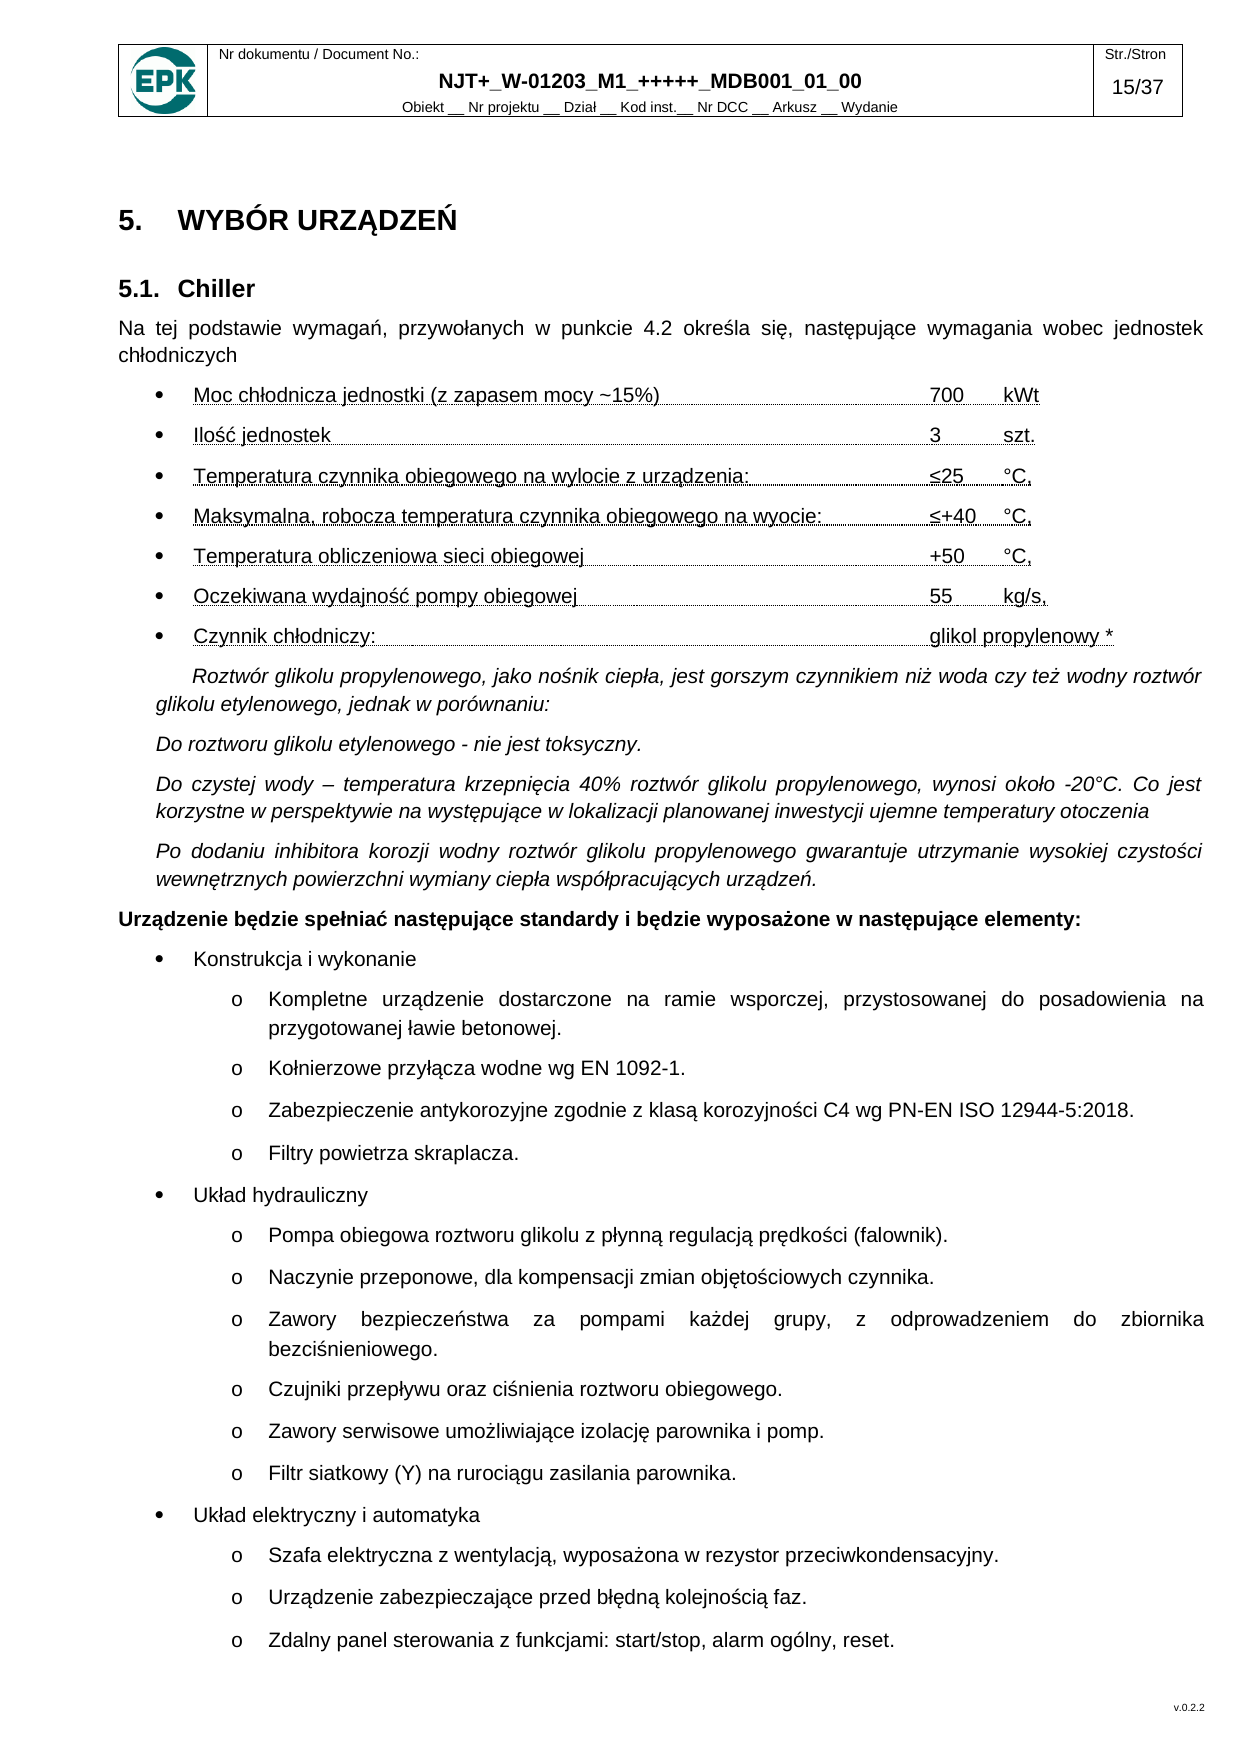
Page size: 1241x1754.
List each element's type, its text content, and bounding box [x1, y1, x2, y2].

list Filtr siatkowy (Y) na rurociągu zasilania parownika. [231, 1461, 1205, 1487]
list Naczynie przeponowe, dla kompensacji zmian objętościowych czynnika. [231, 1265, 1205, 1291]
list Temperatura obliczeniowa sieci obiegowej +50 °C, [156, 544, 1205, 568]
list Kompletne urządzenie dostarczone na ramie wsporczej, przystosowanej do posadowienia na przygotowanej ławie betonowej. [231, 987, 1205, 1040]
list Ilość jednostek 3 szt. [156, 423, 1205, 447]
list Urządzenie zabezpieczające przed błędną kolejnością faz. [231, 1585, 1205, 1611]
text Roztwór glikolu propylenowego, jako nośnik ciepła, jest gorszym czynnikiem niż woda czy też wodny roztwór glikolu etylenowego, jednak w porównaniu: [156, 664, 1205, 715]
text Po dodaniu inhibitora korozji wodny roztwór glikolu propylenowego gwarantuje utrzymanie wysokiej czystości wewnętrznych powierzchni wymiany ciepła współpracujących urządzeń. [156, 839, 1205, 890]
picture [130, 47, 196, 114]
list Czujniki przepływu oraz ciśnienia roztworu obiegowego. [231, 1376, 1205, 1402]
list Zawory serwisowe umożliwiające izolację parownika i pomp. [231, 1418, 1205, 1444]
list Układ hydrauliczny [156, 1182, 1205, 1207]
text Chiller [118, 274, 1205, 303]
list Temperatura czynnika obiegowego na wylocie z urządzenia: ≤25 °C, [156, 463, 1205, 487]
list Kołnierzowe przyłącza wodne wg EN 1092-1. [231, 1056, 1205, 1082]
text Do czystej wody – temperatura krzepnięcia 40% roztwór glikolu propylenowego, wynosi około -20°C. Co jest korzystne w perspektywie na występujące w lokalizacji planowanej inwestycji ujemne temperatury otoczenia [156, 771, 1205, 823]
list Pompa obiegowa roztworu glikolu z płynną regulacją prędkości (falownik). [231, 1223, 1205, 1248]
text Urządzenie będzie spełniać następujące standardy i będzie wyposażone w następujące elementy: [118, 906, 1205, 930]
list Zdalny panel sterowania z funkcjami: start/stop, alarm ogólny, reset. [231, 1627, 1205, 1653]
text Do roztworu glikolu etylenowego - nie jest toksyczny. [118, 731, 1205, 755]
text WYBÓR URZĄDZEŃ [118, 203, 1205, 237]
list Oczekiwana wydajność pompy obiegowej 55 kg/s, [156, 584, 1205, 608]
list Konstrukcja i wykonanie [156, 946, 1205, 971]
list Filtry powietrza skraplacza. [231, 1140, 1205, 1166]
list Układ elektryczny i automatyka [156, 1503, 1205, 1527]
list Zawory bezpieczeństwa za pompami każdej grupy, z odprowadzeniem do zbiornika bezciśnieniowego. [231, 1307, 1205, 1360]
list Moc chłodnicza jednostki (z zapasem mocy ~15%) 700 kWt [156, 383, 1205, 407]
list Szafa elektryczna z wentylacją, wyposażona w rezystor przeciwkondensacyjny. [231, 1543, 1205, 1569]
text Na tej podstawie wymagań, przywołanych w punkcie 4.2 określa się, następujące wymagania wobec jednostek chłodniczych [118, 316, 1205, 367]
list Maksymalna, robocza temperatura czynnika obiegowego na wyocie: ≤+40 °C, [156, 503, 1205, 528]
list Zabezpieczenie antykorozyjne zgodnie z klasą korozyjności C4 wg PN-EN ISO 12944-5:2018. [231, 1098, 1205, 1124]
list Czynnik chłodniczy: glikol propylenowy * [156, 624, 1205, 648]
